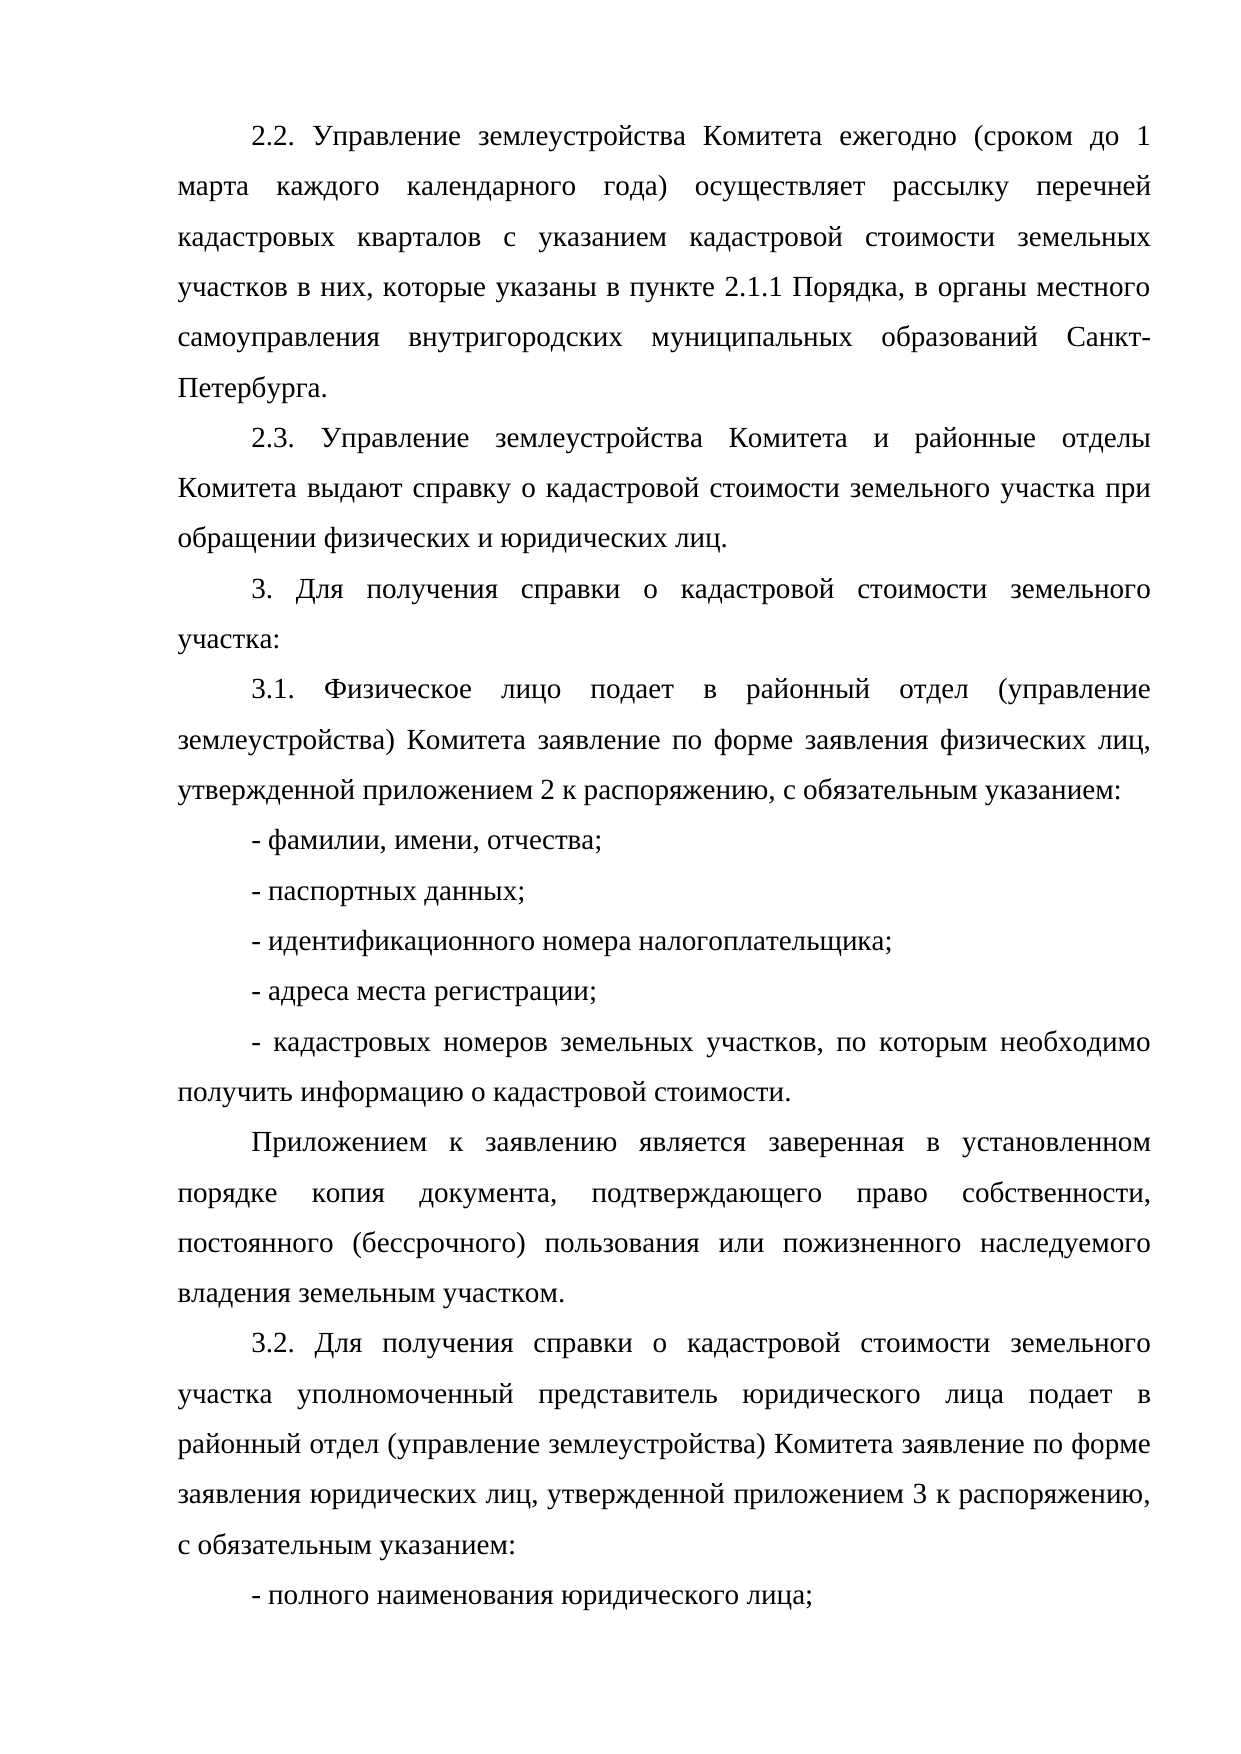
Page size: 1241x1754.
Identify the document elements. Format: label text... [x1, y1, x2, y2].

text 2.2. Управление землеустройства Комитета ежегодно (сроком до 1 марта каждого календарного года) осуществляет рассылку перечней кадастровых кварталов с указанием кадастровой стоимости земельных участков в них, которые указаны в пункте 2.1.1 Порядка, в органы местного самоуправления внутригородских муниципальных образований Санкт-Петербурга. [177, 118, 1152, 403]
text - идентификационного номера налогоплательщика; [177, 923, 1152, 957]
text - кадастровых номеров земельных участков, по которым необходимо получить информацию о кадастровой стоимости. [177, 1024, 1152, 1108]
text - паспортных данных; [177, 873, 1152, 906]
text 3.2. Для получения справки о кадастровой стоимости земельного участка уполномоченный представитель юридического лица подает в районный отдел (управление землеустройства) Комитета заявление по форме заявления юридических лиц, утвержденной приложением 3 к распоряжению, с обязательным указанием: [177, 1326, 1152, 1560]
text - адреса места регистрации; [177, 973, 1152, 1007]
text Приложением к заявлению является заверенная в установленном порядке копия документа, подтверждающего право собственности, постоянного (бессрочного) пользования или пожизненного наследуемого владения земельным участком. [177, 1124, 1152, 1309]
text 3. Для получения справки о кадастровой стоимости земельного участка: [177, 571, 1152, 655]
text 2.3. Управление землеустройства Комитета и районные отделы Комитета выдают справку о кадастровой стоимости земельного участка при обращении физических и юридических лиц. [177, 420, 1152, 554]
text 3.1. Физическое лицо подает в районный отдел (управление землеустройства) Комитета заявление по форме заявления физических лиц, утвержденной приложением 2 к распоряжению, с обязательным указанием: [177, 672, 1152, 806]
text - полного наименования юридического лица; [177, 1577, 1152, 1611]
text - фамилии, имени, отчества; [177, 822, 1152, 856]
